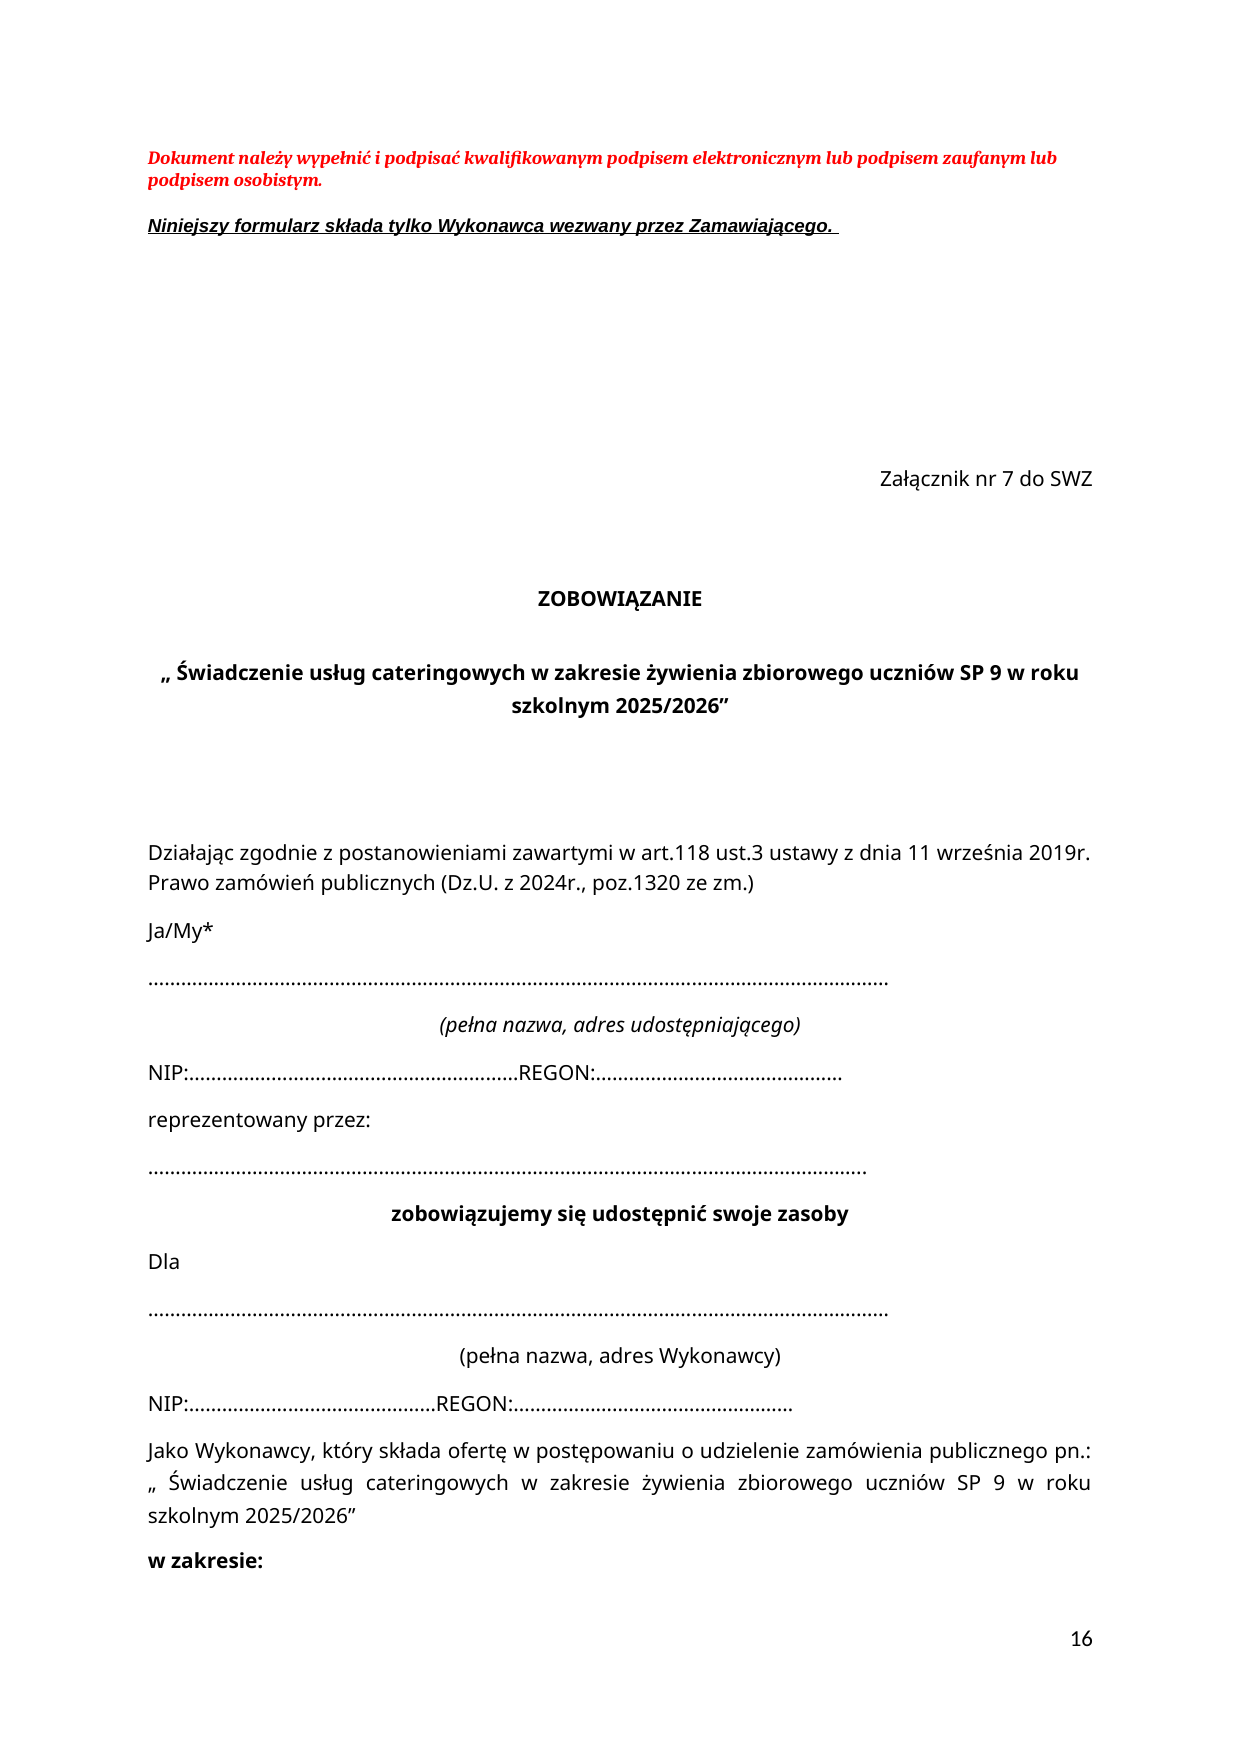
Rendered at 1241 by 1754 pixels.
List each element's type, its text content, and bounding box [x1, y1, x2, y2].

text Dokument należy wypełnić i podpisać kwalifikowanym podpisem elektronicznym lub podpisem zaufanym lub podpisem osobistym. [148, 148, 1093, 191]
text Działając zgodnie z postanowieniami zawartymi w art.118 ust.3 ustawy z dnia 11 września 2019r. Prawo zamówień publicznych (Dz.U. z 2024r., poz.1320 ze zm.) [148, 838, 1093, 897]
text ………………………………………………………………………………………………………………….. [148, 1152, 1093, 1181]
text ……………………………………………………………………………………………………………………… [148, 963, 1093, 991]
text Ja/My* [148, 916, 1093, 944]
text „ Świadczenie usług cateringowych w zakresie żywienia zbiorowego uczniów SP 9 w roku szkolnym 2025/2026” [148, 658, 1093, 719]
text ……………………………………………………………………………………………………………………… [148, 1294, 1093, 1322]
text Niniejszy formularz składa tylko Wykonawca wezwany przez Zamawiającego. [148, 215, 1093, 236]
text Jako Wykonawcy, który składa ofertę w postępowaniu o udzielenie zamówienia publicznego pn.: „ Świadczenie usług cateringowych w zakresie żywienia zbiorowego uczniów SP 9 w roku szkolnym 2025/2026” [148, 1436, 1093, 1529]
text NIP:……………………………………………………REGON:……………………………………… [148, 1058, 1093, 1086]
text NIP:………………………………………REGON:…………………………………………… [148, 1389, 1093, 1417]
text Załącznik nr 7 do SWZ [207, 464, 1093, 492]
text reprezentowany przez: [148, 1105, 1093, 1133]
text w zakresie: [148, 1546, 1093, 1575]
list ZOBOWIĄZANIE [148, 584, 1093, 613]
text (pełna nazwa, adres Wykonawcy) [148, 1341, 1093, 1370]
text zobowiązujemy się udostępnić swoje zasoby [148, 1199, 1093, 1228]
text Dla [148, 1247, 1093, 1275]
text (pełna nazwa, adres udostępniającego) [148, 1010, 1093, 1039]
